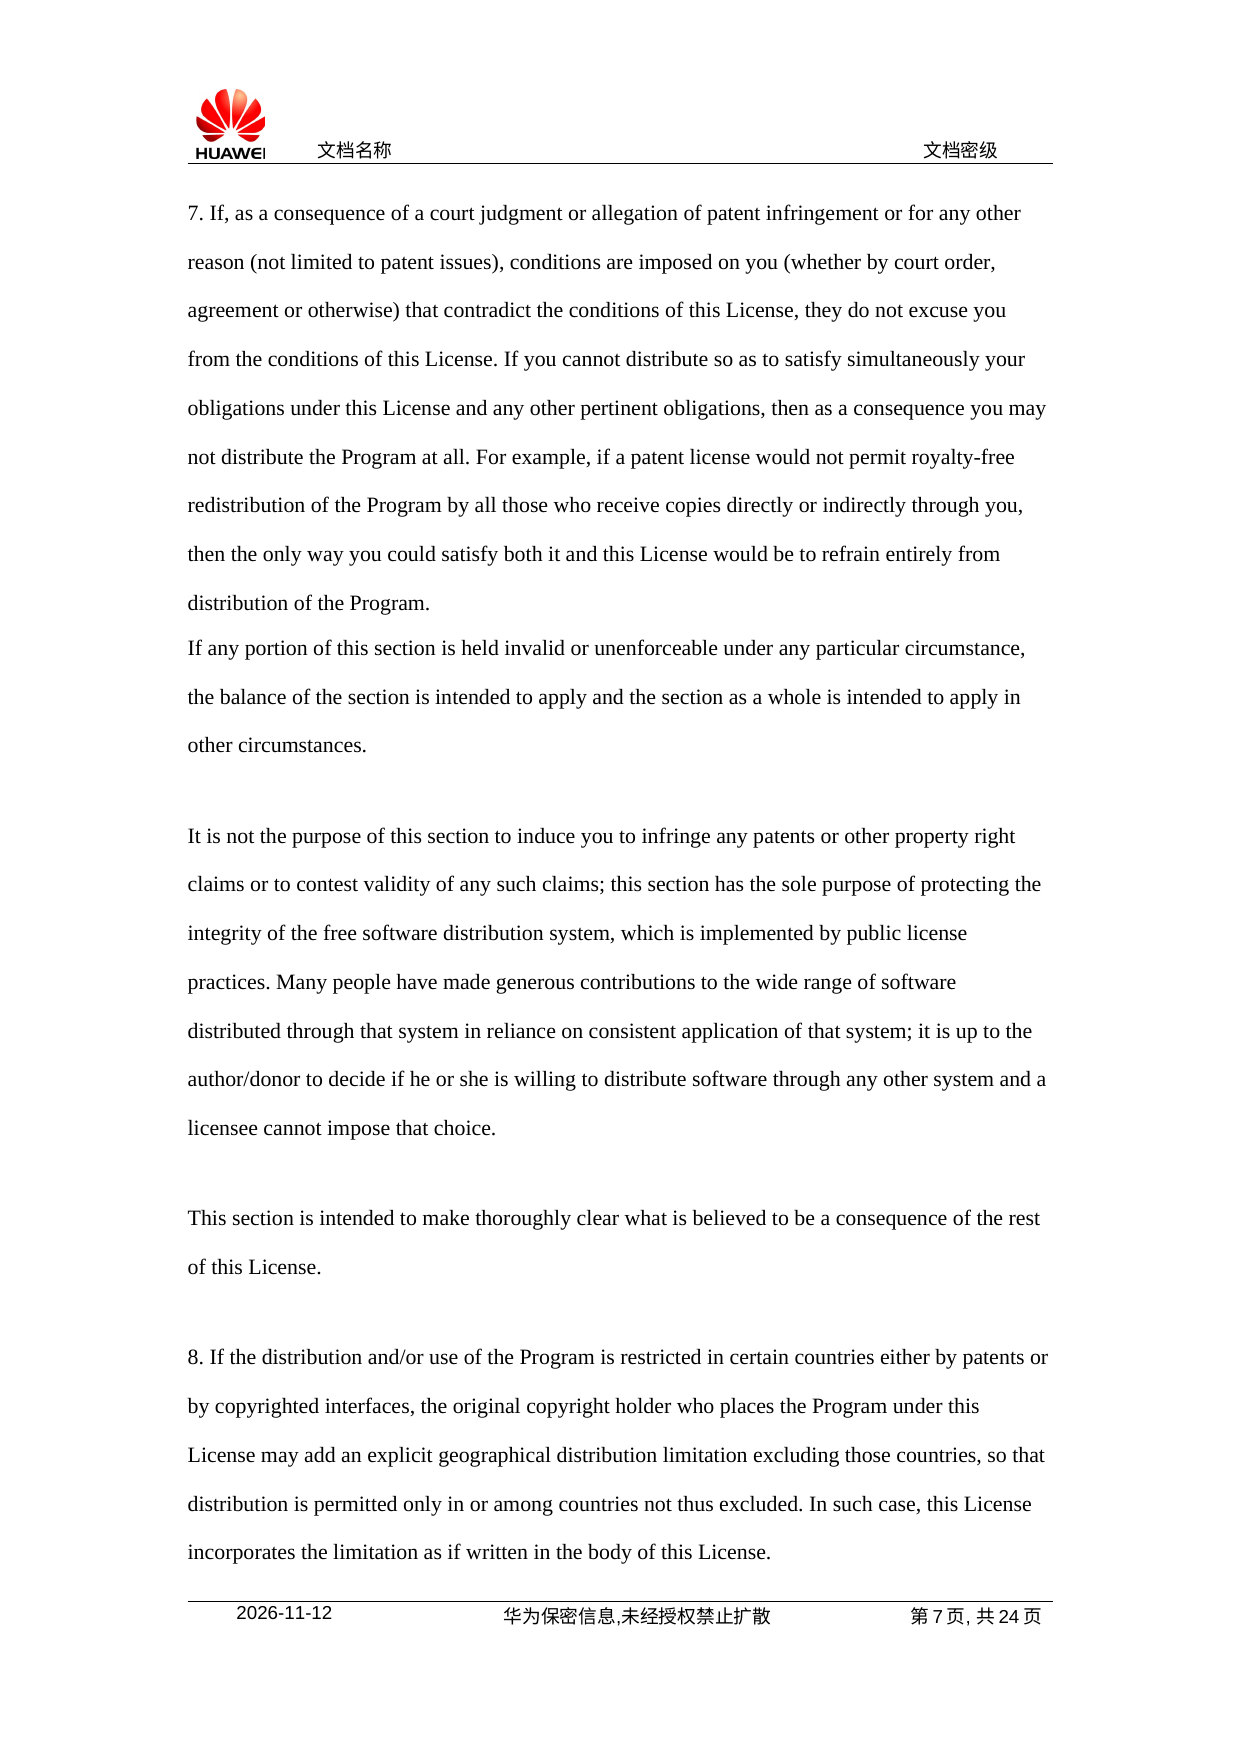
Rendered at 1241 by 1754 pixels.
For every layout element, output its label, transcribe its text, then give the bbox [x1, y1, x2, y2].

text 7. If, as a consequence of a court judgment or allegation of patent infringement or for any other reason (not limited to patent issues), conditions are imposed on you (whether by court order, agreement or otherwise) that contradict the conditions of this License, they do not excuse you from the conditions of this License. If you cannot distribute so as to satisfy simultaneously your obligations under this License and any other pertinent obligations, then as a consequence you may not distribute the Program at all. For example, if a patent license would not permit royalty-free redistribution of the Program by all those who receive copies directly or indirectly through you, then the only way you could satisfy both it and this License would be to refrain entirely from distribution of the Program. [187, 196, 1053, 619]
text This section is intended to make thoroughly clear what is believed to be a consequence of the rest of this License. [187, 1202, 1053, 1283]
text If any portion of this section is held invalid or unenforceable under any particular circumstance, the balance of the section is intended to apply and the section as a whole is intended to apply in other circumstances. [187, 631, 1053, 761]
text 8. If the distribution and/or use of the Program is restricted in certain countries either by patents or by copyrighted interfaces, the original copyright holder who places the Program under this License may add an explicit geographical distribution limitation excluding those countries, so that distribution is permitted only in or among countries not thus excluded. In such case, this License incorporates the limitation as if written in the body of this License. [187, 1341, 1053, 1568]
picture [196, 89, 265, 159]
text It is not the purpose of this section to induce you to infringe any patents or other property right claims or to contest validity of any such claims; this section has the sole purpose of protecting the integrity of the free software distribution system, which is implemented by public license practices. Many people have made generous contributions to the wide range of software distributed through that system in reliance on consistent application of that system; it is up to the author/donor to decide if he or she is willing to distribute software through any other system and a licensee cannot impose that choice. [187, 819, 1053, 1144]
